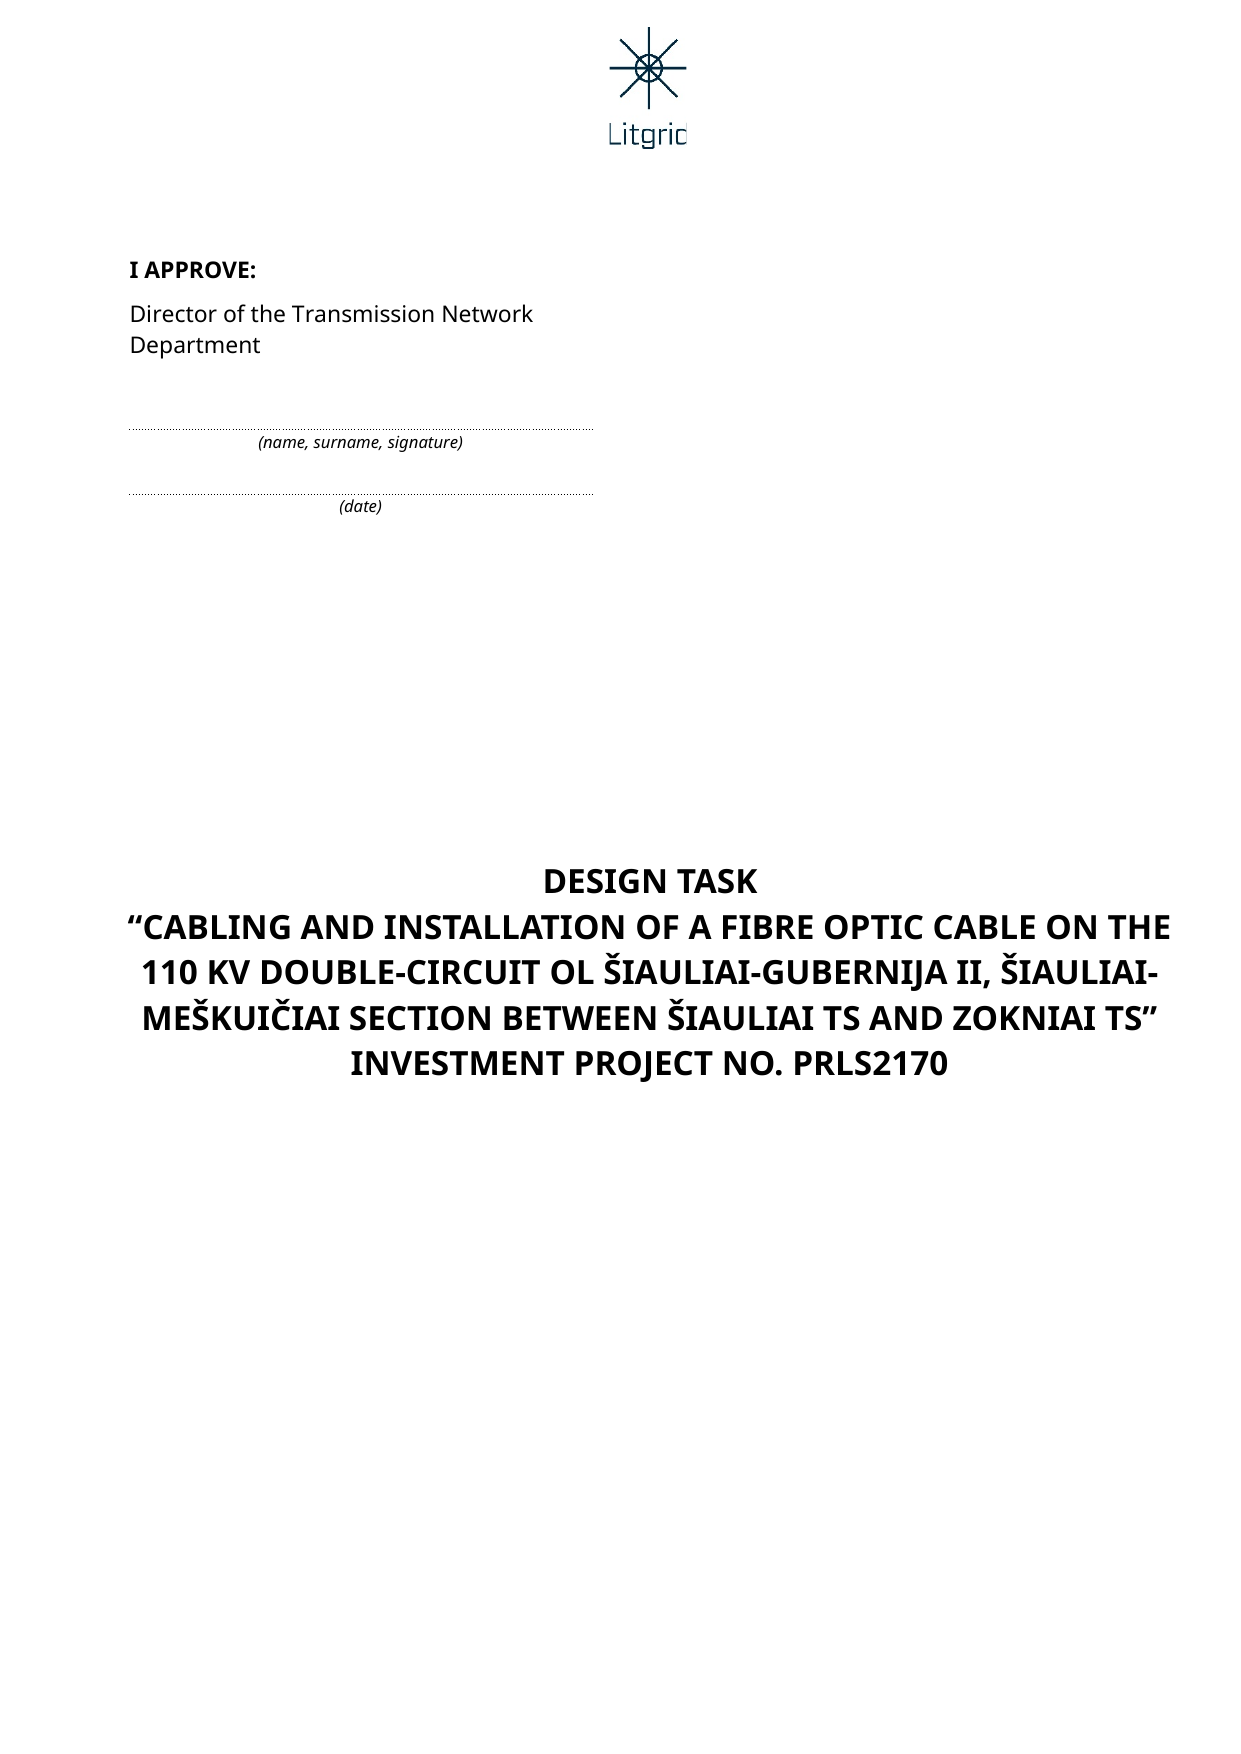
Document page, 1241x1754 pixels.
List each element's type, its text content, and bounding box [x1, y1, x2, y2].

title DESIGN TASK [118, 858, 1181, 903]
table_cell Director of the Transmission Network Department [118, 286, 664, 517]
picture [608, 27, 686, 146]
title “CABLING AND INSTALLATION OF A FIBRE OPTIC CABLE ON THE 110 KV DOUBLE-CIRCUIT OL ŠIAULIAI-GUBERNIJA II, ŠIAULIAI-MEŠKUIČIAI SECTION BETWEEN ŠIAULIAI TS AND ZOKNIAI TS” [118, 903, 1181, 1040]
title INVESTMENT PROJECT NO. PRLS2170 [118, 1040, 1181, 1085]
table_header I APPROVE: [118, 254, 664, 286]
